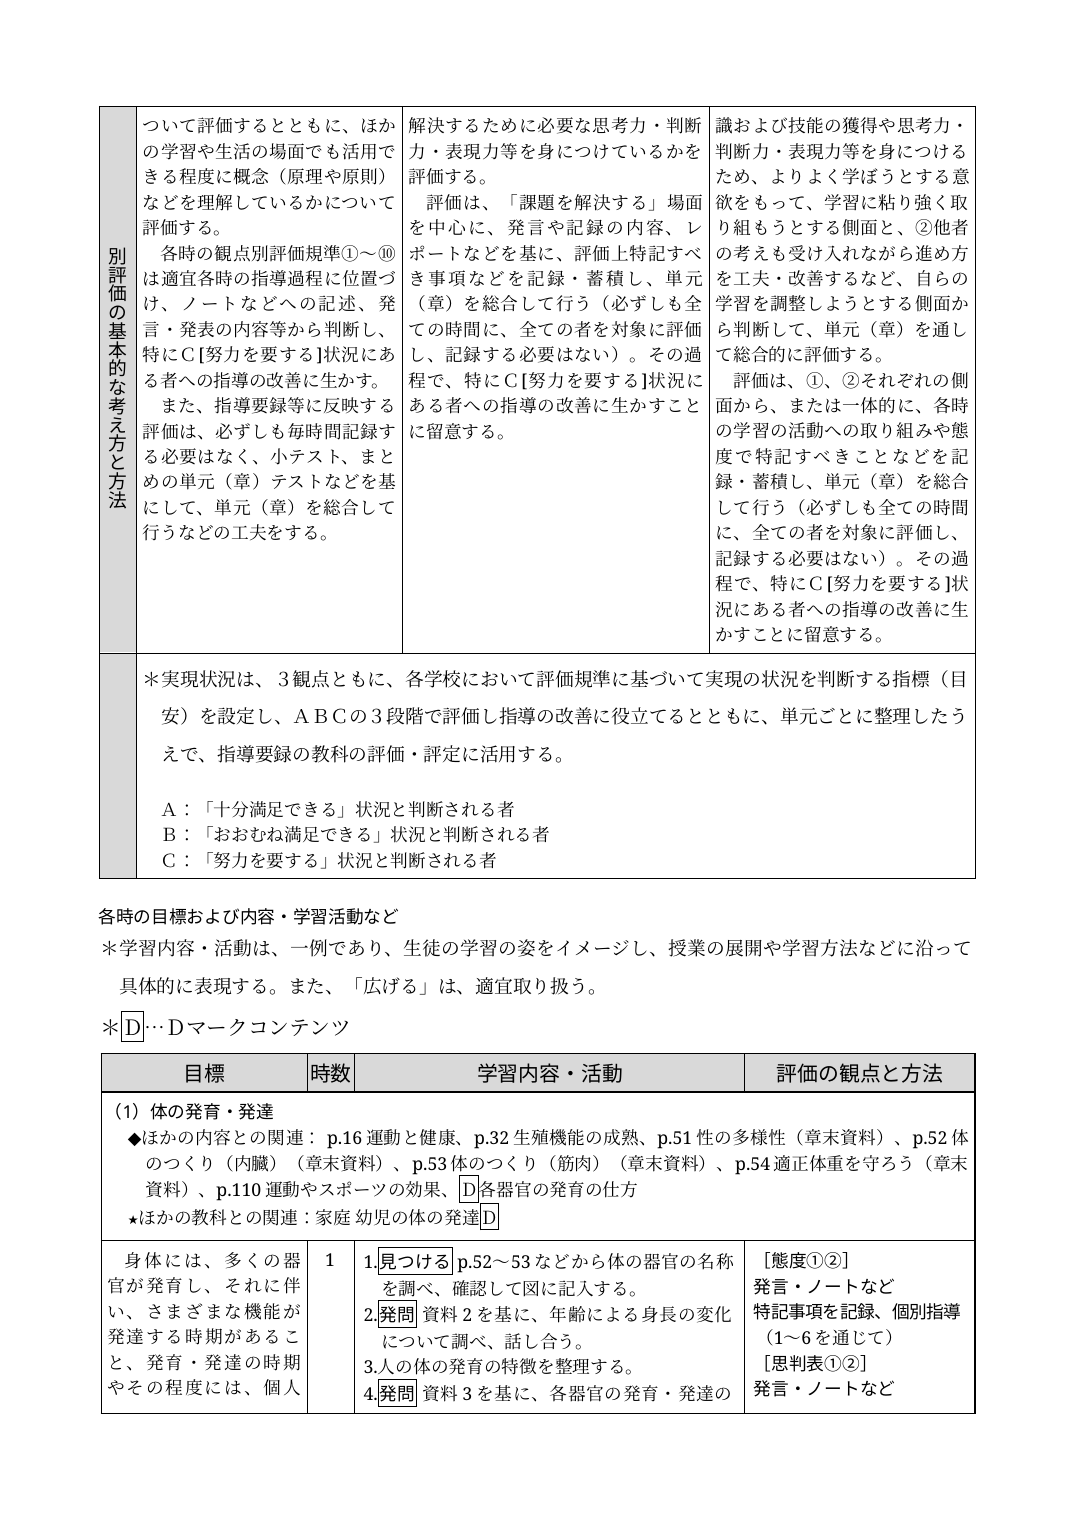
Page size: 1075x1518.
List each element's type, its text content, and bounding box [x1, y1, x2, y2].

table_cell [100, 654, 136, 878]
table_cell ＊実現状況は、３観点ともに、各学校において評価規準に基づいて実現の状況を判断する指標（目安）を設定し、ＡＢＣの３段階で評価し指導の改善に役立てるとともに、単元ごとに整理したうえで、指導要録の教科の評価・評定に活用する。 Ａ：「十分満足できる」状況と判断される者 Ｂ：「おおむね満足できる」状況と判断される者 Ｃ：「努力を要する」状況と判断される者 [137, 654, 975, 878]
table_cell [355, 1241, 744, 1412]
table_header 目標 [102, 1054, 307, 1091]
text ＊Ｄ…Ｄマークコンテンツ [100, 1008, 974, 1045]
table_cell （1）体の発育・発達 ◆ほかの内容との関連： p.16運動と健康、p.32生殖機能の成熟、p.51性の多様性（章末資料）、p.52体のつくり（内臓）（章末資料）、p.53体のつくり（筋肉）（章末資料）、p.54適正体重を守ろう（章末資料）、p.110運動やスポーツの効果、Ｄ各器官の発育の仕方 ★ほかの教科との関連：家庭 幼児の体の発達Ｄ [102, 1093, 974, 1240]
table_cell 観点別評価の基本的な考え方と方法 [100, 107, 136, 652]
text ＊学習内容・活動は、一例であり、生徒の学習の姿をイメージし、授業の展開や学習方法などに沿って具体的に表現する。また、「広げる」は、適宜取り扱う。 [100, 929, 974, 1004]
table_header 学習内容・活動 [355, 1054, 744, 1091]
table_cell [745, 1241, 974, 1412]
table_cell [403, 107, 709, 652]
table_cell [710, 107, 975, 652]
table_header 時数 [308, 1054, 354, 1091]
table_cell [102, 1241, 307, 1412]
text 各時の目標および内容・学習活動など [98, 903, 974, 929]
table_header 評価の観点と方法 [745, 1054, 974, 1091]
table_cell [137, 107, 402, 652]
table_cell 1 [308, 1241, 354, 1412]
